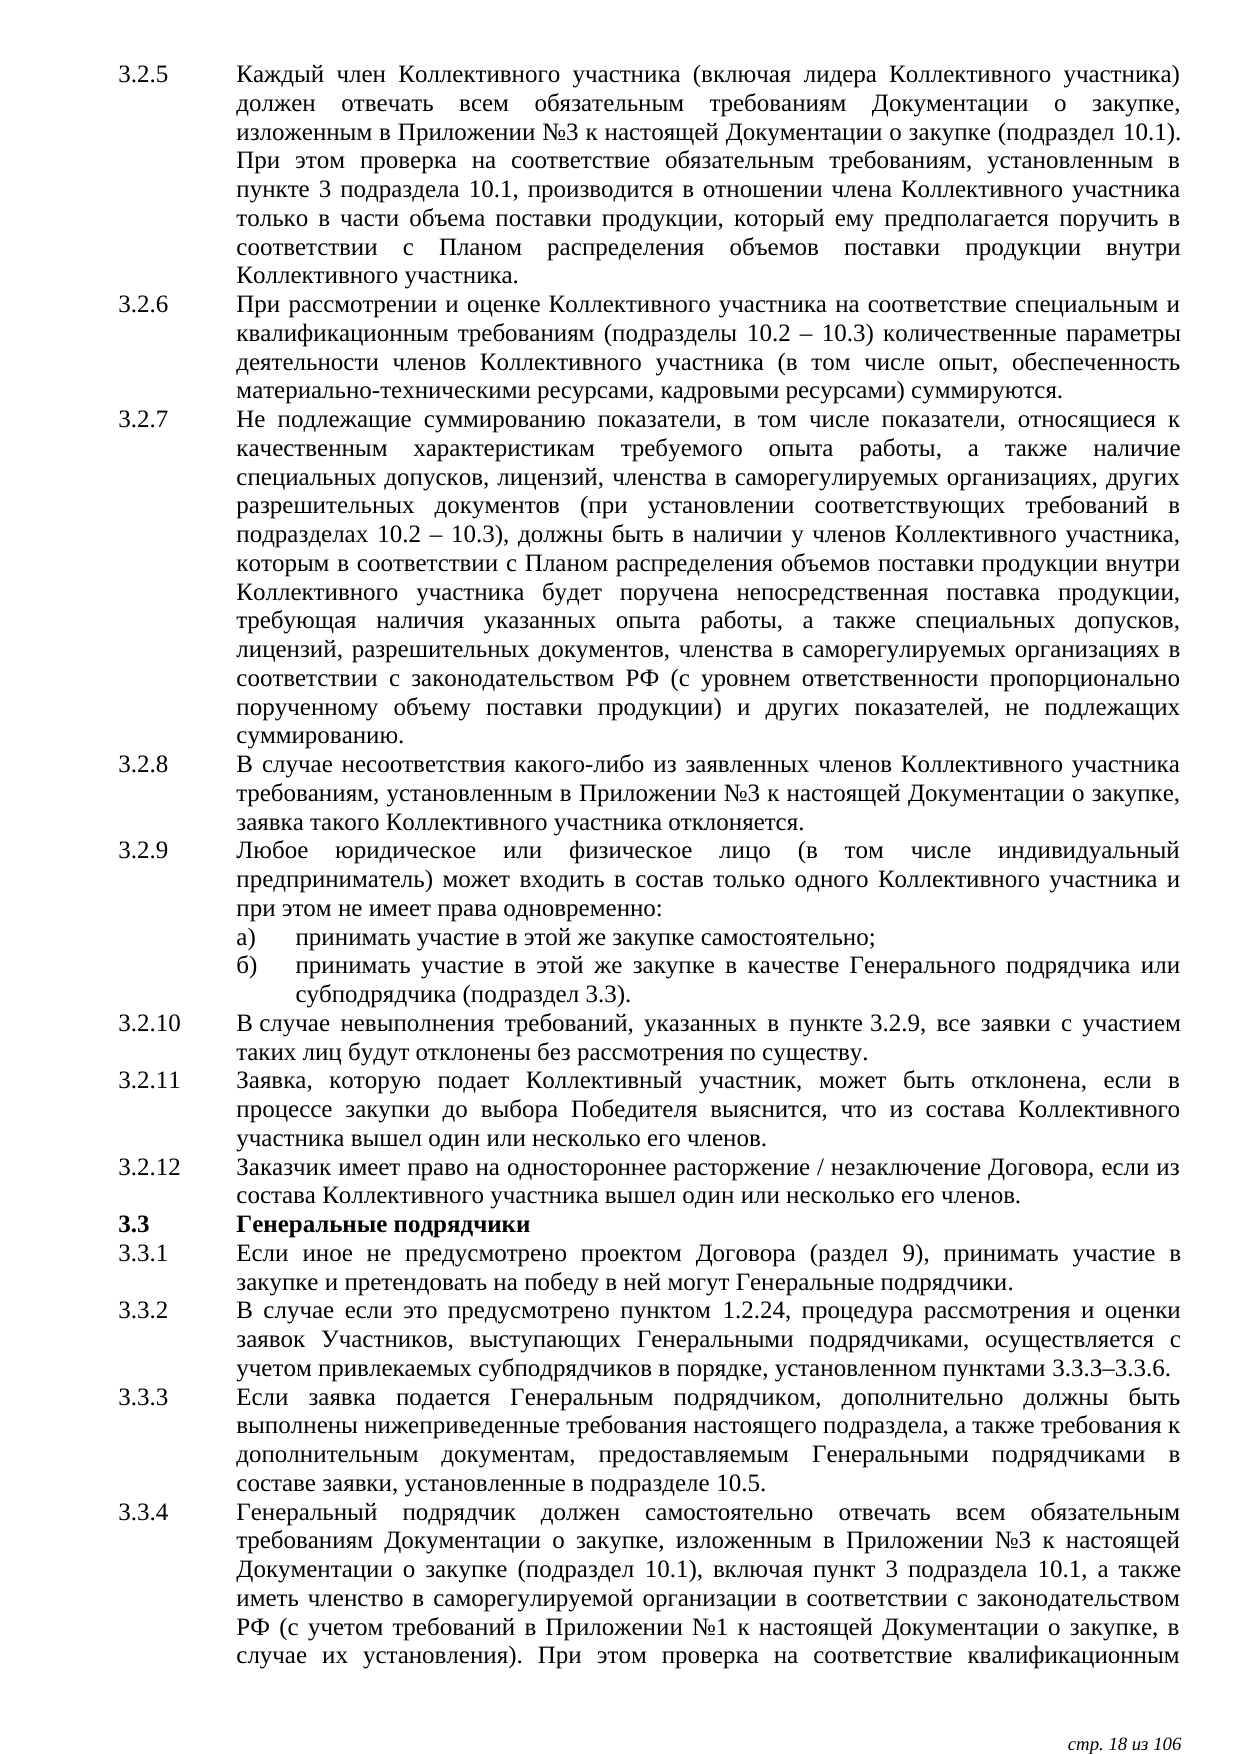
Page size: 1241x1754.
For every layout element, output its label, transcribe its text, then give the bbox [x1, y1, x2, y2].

text принимать участие в этой же закупке в качестве Генерального подрядчика или субподрядчика (подраздел 3.3). [236, 950, 1181, 1008]
text Заказчик имеет право на одностороннее расторжение / незаключение Договора, если из состава Коллективного участника вышел один или несколько его членов. [118, 1152, 1181, 1209]
text принимать участие в этой же закупке самостоятельно; [236, 922, 1181, 950]
text В случае если это предусмотрено пунктом 1.2.24, процедура рассмотрения и оценки заявок Участников, выступающих Генеральными подрядчиками, осуществляется с учетом привлекаемых субподрядчиков в порядке, установленном пунктами 3.3.3–3.3.6. [118, 1295, 1181, 1382]
text Любое юридическое или физическое лицо (в том числе индивидуальный предприниматель) может входить в состав только одного Коллективного участника и при этом не имеет права одновременно: [118, 835, 1181, 922]
text При рассмотрении и оценке Коллективного участника на соответствие специальным и квалификационным требованиям (подразделы 10.2 – 10.3) количественные параметры деятельности членов Коллективного участника (в том числе опыт, обеспеченность материально-техническими ресурсами, кадровыми ресурсами) суммируются. [118, 289, 1181, 404]
subtitle Генеральные подрядчики [118, 1209, 1181, 1238]
text Не подлежащие суммированию показатели, в том числе показатели, относящиеся к качественным характеристикам требуемого опыта работы, а также наличие специальных допусков, лицензий, членства в саморегулируемых организациях, других разрешительных документов (при установлении соответствующих требований в подразделах 10.2 – 10.3), должны быть в наличии у членов Коллективного участника, которым в соответствии с Планом распределения объемов поставки продукции внутри Коллективного участника будет поручена непосредственная поставка продукции, требующая наличия указанных опыта работы, а также специальных допусков, лицензий, разрешительных документов, членства в саморегулируемых организациях в соответствии с законодательством РФ (с уровнем ответственности пропорционально порученному объему поставки продукции) и других показателей, не подлежащих суммированию. [118, 404, 1181, 749]
text Заявка, которую подает Коллективный участник, может быть отклонена, если в процессе закупки до выбора Победителя выяснится, что из состава Коллективного участника вышел один или несколько его членов. [118, 1065, 1181, 1152]
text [118, 1497, 1181, 1669]
text В случае невыполнения требований, указанных в пункте 3.2.9, все заявки с участием таких лиц будут отклонены без рассмотрения по существу. [118, 1008, 1181, 1065]
text Каждый член Коллективного участника (включая лидера Коллективного участника) должен отвечать всем обязательным требованиям Документации о закупке, изложенным в Приложении №3 к настоящей Документации о закупке (подраздел 10.1). При этом проверка на соответствие обязательным требованиям, установленным в пункте 3 подраздела 10.1, производится в отношении члена Коллективного участника только в части объема поставки продукции, который ему предполагается поручить в соответствии с Планом распределения объемов поставки продукции внутри Коллективного участника. [118, 59, 1181, 289]
text Если заявка подается Генеральным подрядчиком, дополнительно должны быть выполнены нижеприведенные требования настоящего подраздела, а также требования к дополнительным документам, предоставляемым Генеральными подрядчиками в составе заявки, установленные в подразделе 10.5. [118, 1382, 1181, 1497]
text В случае несоответствия какого-либо из заявленных членов Коллективного участника требованиям, установленным в Приложении №3 к настоящей Документации о закупке, заявка такого Коллективного участника отклоняется. [118, 749, 1181, 835]
text Если иное не предусмотрено проектом Договора (раздел 9), принимать участие в закупке и претендовать на победу в ней могут Генеральные подрядчики. [118, 1238, 1181, 1295]
